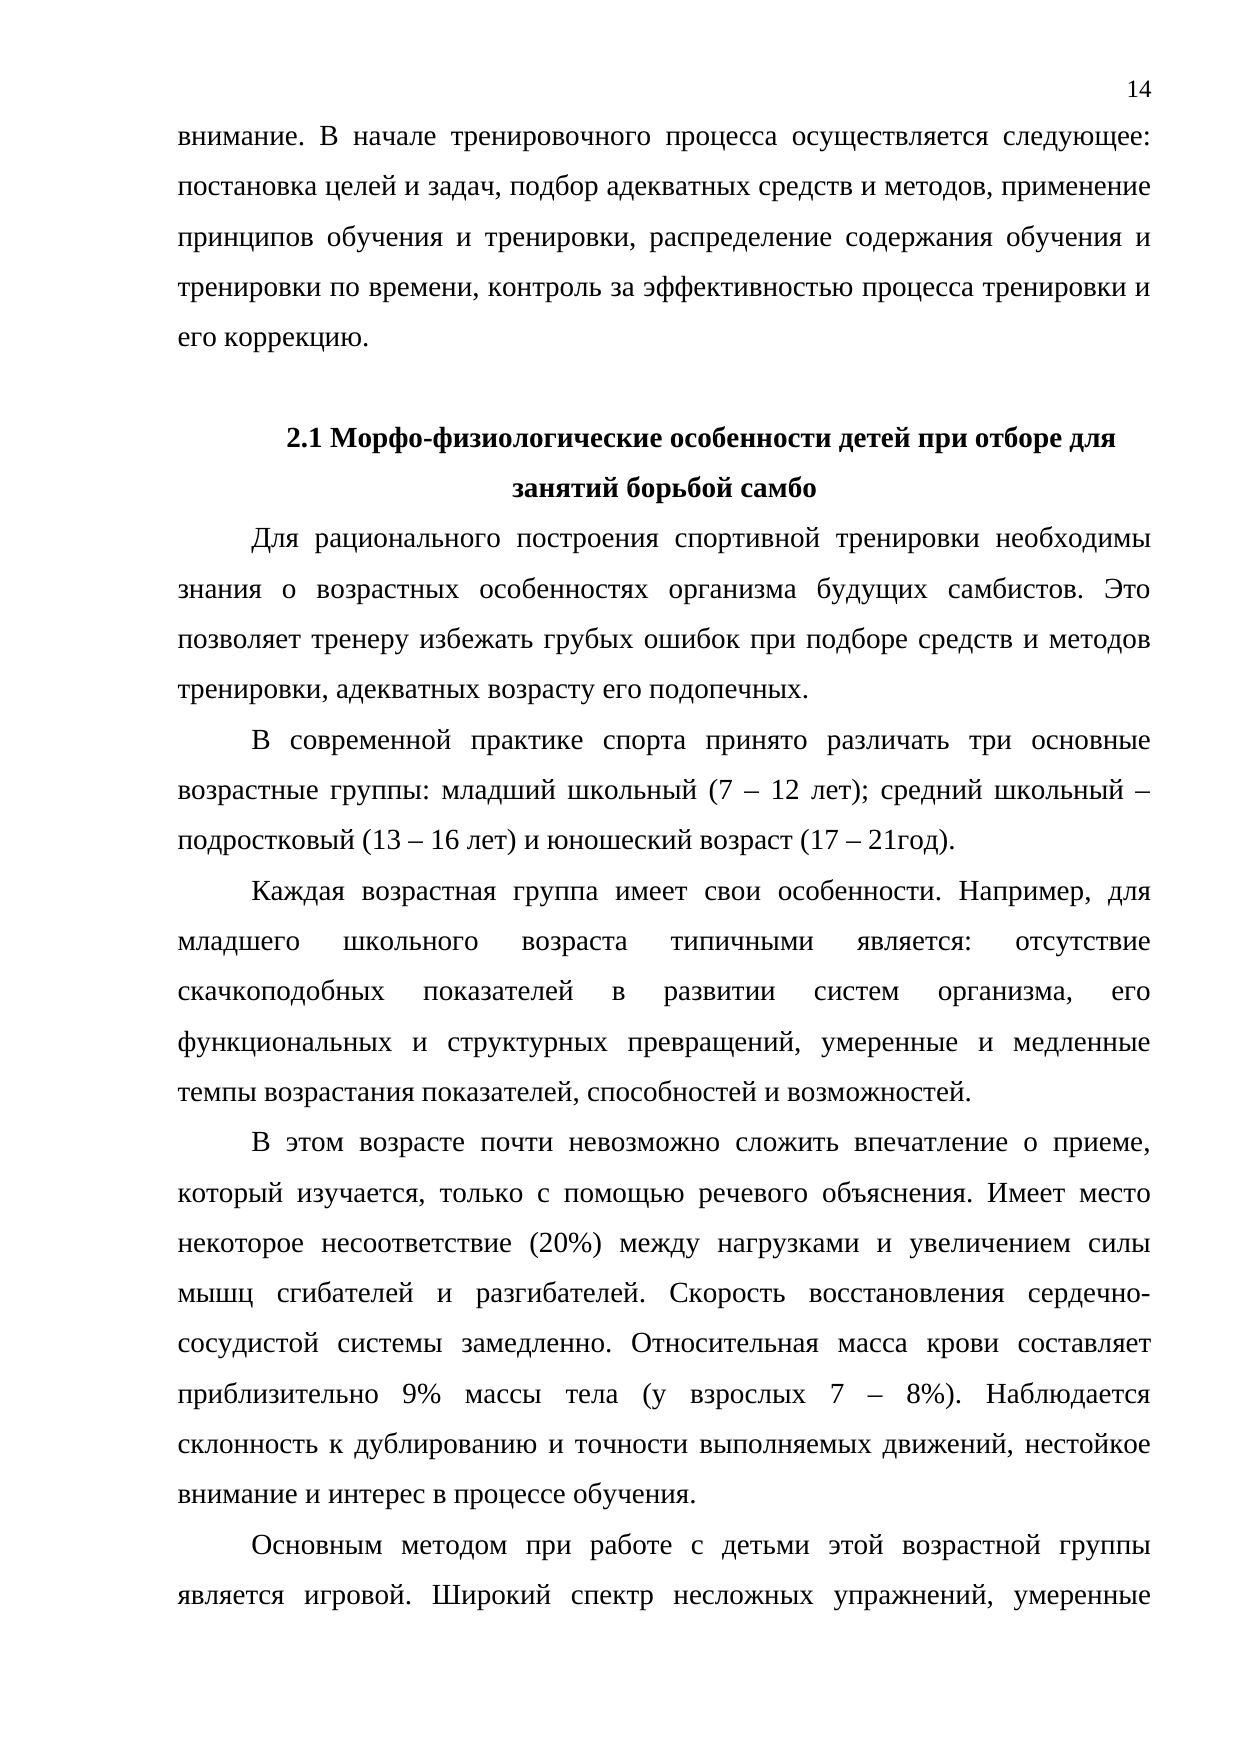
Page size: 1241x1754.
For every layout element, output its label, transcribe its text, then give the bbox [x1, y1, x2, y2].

text 2.1 Морфо-физиологические особенности детей при отборе для занятий борьбой самбо [177, 420, 1152, 504]
text В этом возрасте почти невозможно сложить впечатление о приеме, который изучается, только с помощью речевого объяснения. Имеет место некоторое несоответствие (20%) между нагрузками и увеличением силы мышц сгибателей и разгибателей. Скорость восстановления сердечно-сосудистой системы замедленно. Относительная масса крови составляет приблизительно 9% массы тела (у взрослых 7 – 8%). Наблюдается склонность к дублированию и точности выполняемых движений, нестойкое внимание и интерес в процессе обучения. [177, 1124, 1152, 1510]
text Каждая возрастная группа имеет свои особенности. Например, для младшего школьного возраста типичными является: отсутствие скачкоподобных показателей в развитии систем организма, его функциональных и структурных превращений, умеренные и медленные темпы возрастания показателей, способностей и возможностей. [177, 873, 1152, 1108]
text Для рационального построения спортивной тренировки необходимы знания о возрастных особенностях организма будущих самбистов. Это позволяет тренеру избежать грубых ошибок при подборе средств и методов тренировки, адекватных возрасту его подопечных. [177, 521, 1152, 705]
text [177, 118, 1152, 353]
text В современной практике спорта принято различать три основные возрастные группы: младший школьный (7 – 12 лет); средний школьный – подростковый (13 – 16 лет) и юношеский возраст (17 – 21год). [177, 722, 1152, 856]
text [177, 1527, 1152, 1611]
